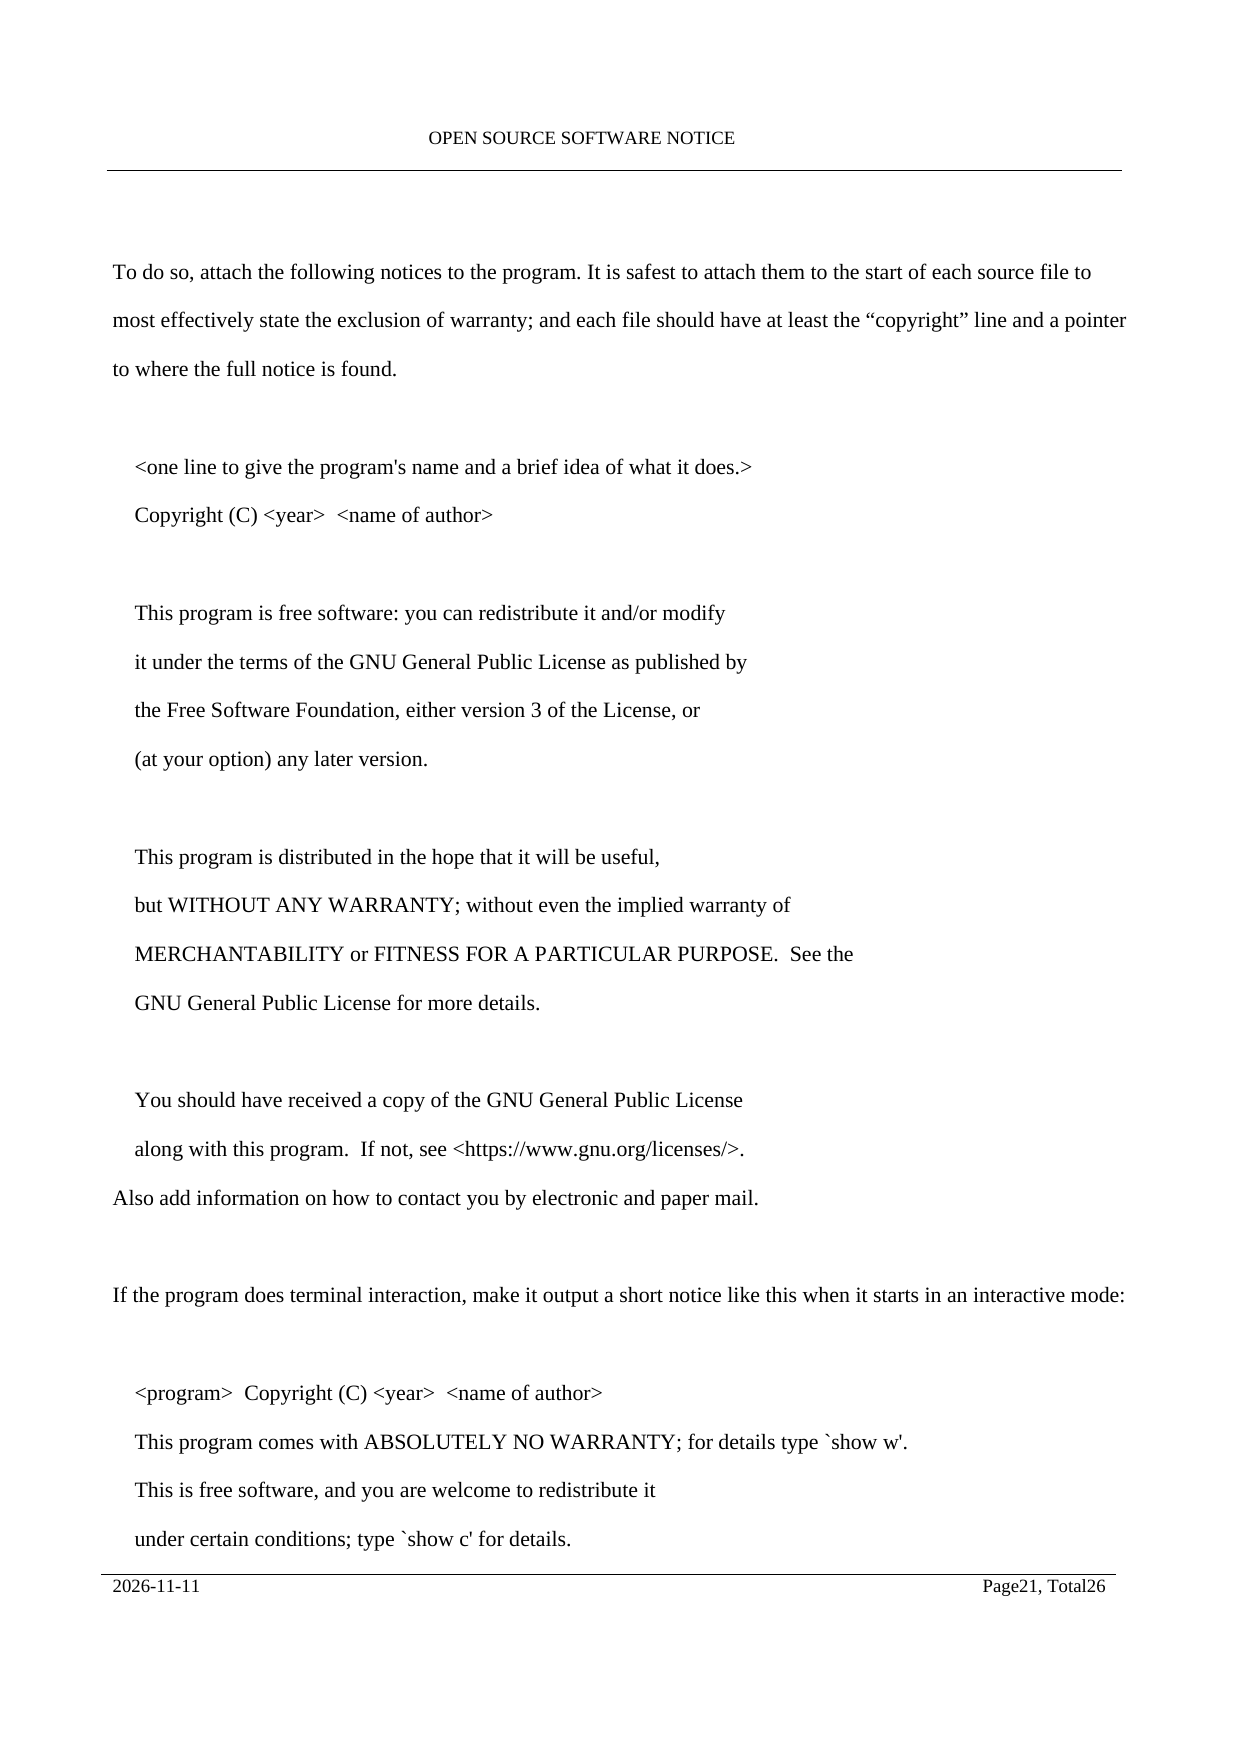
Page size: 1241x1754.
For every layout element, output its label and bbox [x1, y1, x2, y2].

text [112, 206, 1128, 1555]
